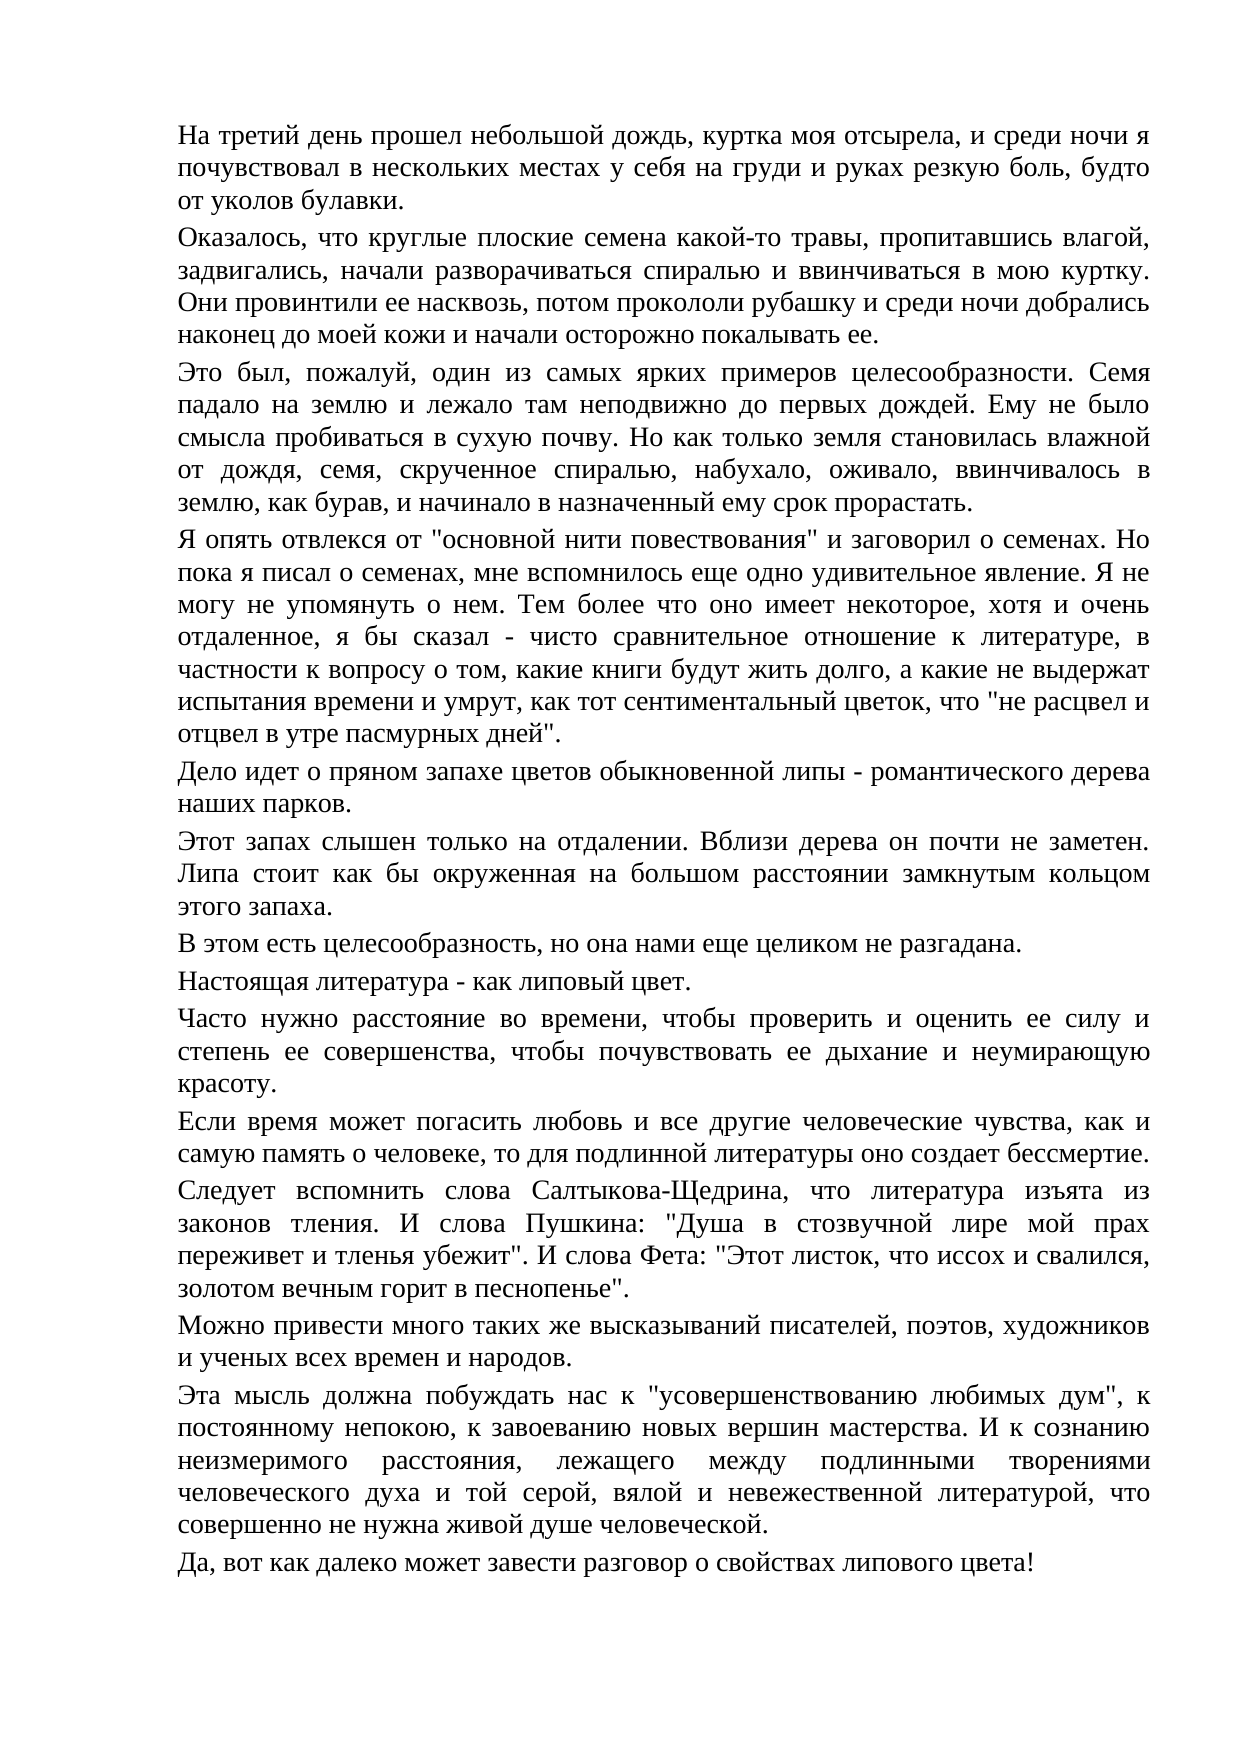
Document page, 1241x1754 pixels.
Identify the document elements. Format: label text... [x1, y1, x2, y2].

text Часто нужно расстояние во времени, чтобы проверить и оценить ее силу и степень ее совершенства, чтобы почувствовать ее дыхание и неумирающую красоту. [177, 1001, 1152, 1098]
text На третий день прошел небольшой дождь, куртка моя отсырела, и среди ночи я почувствовал в нескольких местах у себя на груди и руках резкую боль, будто от уколов булавки. [177, 118, 1152, 215]
text Дело идет о пряном запахе цветов обыкновенной липы - романтического дерева наших парков. [177, 754, 1152, 819]
text В этом есть целесообразность, но она нами еще целиком не разгадана. [177, 926, 1152, 959]
text Можно привести много таких же высказываний писателей, поэтов, художников и ученых всех времен и народов. [177, 1308, 1152, 1373]
text Этот запах слышен только на отдалении. Вблизи дерева он почти не заметен. Липа стоит как бы окруженная на большом расстоянии замкнутым кольцом этого запаха. [177, 824, 1152, 921]
text Следует вспомнить слова Салтыкова-Щедрина, что литература изъята из законов тления. И слова Пушкина: "Душа в стозвучной лире мой прах переживет и тленья убежит". И слова Фета: "Этот листок, что иссох и свалился, золотом вечным горит в песнопенье". [177, 1173, 1152, 1303]
text Настоящая литература - как липовый цвет. [177, 964, 1152, 996]
text Эта мысль должна побуждать нас к "усовершенствованию любимых дум", к постоянному непокою, к завоеванию новых вершин мастерства. И к сознанию неизмеримого расстояния, лежащего между подлинными творениями человеческого духа и той серой, вялой и невежественной литературой, что совершенно не нужна живой душе человеческой. [177, 1378, 1152, 1540]
text Я опять отвлекся от "основной нити повествования" и заговорил о семенах. Но пока я писал о семенах, мне вспомнилось еще одно удивительное явление. Я не могу не упомянуть о нем. Тем более что оно имеет некоторое, хотя и очень отдаленное, я бы сказал - чисто сравнительное отношение к литературе, в частности к вопросу о том, какие книги будут жить долго, а какие не выдержат испытания времени и умрут, как тот сентиментальный цветок, что "не расцвел и отцвел в утре пасмурных дней". [177, 522, 1152, 749]
text Оказалось, что круглые плоские семена какой-то травы, пропитавшись влагой, задвигались, начали разворачиваться спиралью и ввинчиваться в мою куртку. Они провинтили ее насквозь, потом прокололи рубашку и среди ночи добрались наконец до моей кожи и начали осторожно покалывать ее. [177, 220, 1152, 350]
text Да, вот как далеко может завести разговор о свойствах липового цвета! [177, 1545, 1152, 1577]
text Если время может погасить любовь и все другие человеческие чувства, как и самую память о человеке, то для подлинной литературы оно создает бессмертие. [177, 1103, 1152, 1168]
text Это был, пожалуй, один из самых ярких примеров целесообразности. Семя падало на землю и лежало там неподвижно до первых дождей. Ему не было смысла пробиваться в сухую почву. Но как только земля становилась влажной от дождя, семя, скрученное спиралью, набухало, оживало, ввинчивалось в землю, как бурав, и начинало в назначенный ему срок прорастать. [177, 355, 1152, 517]
